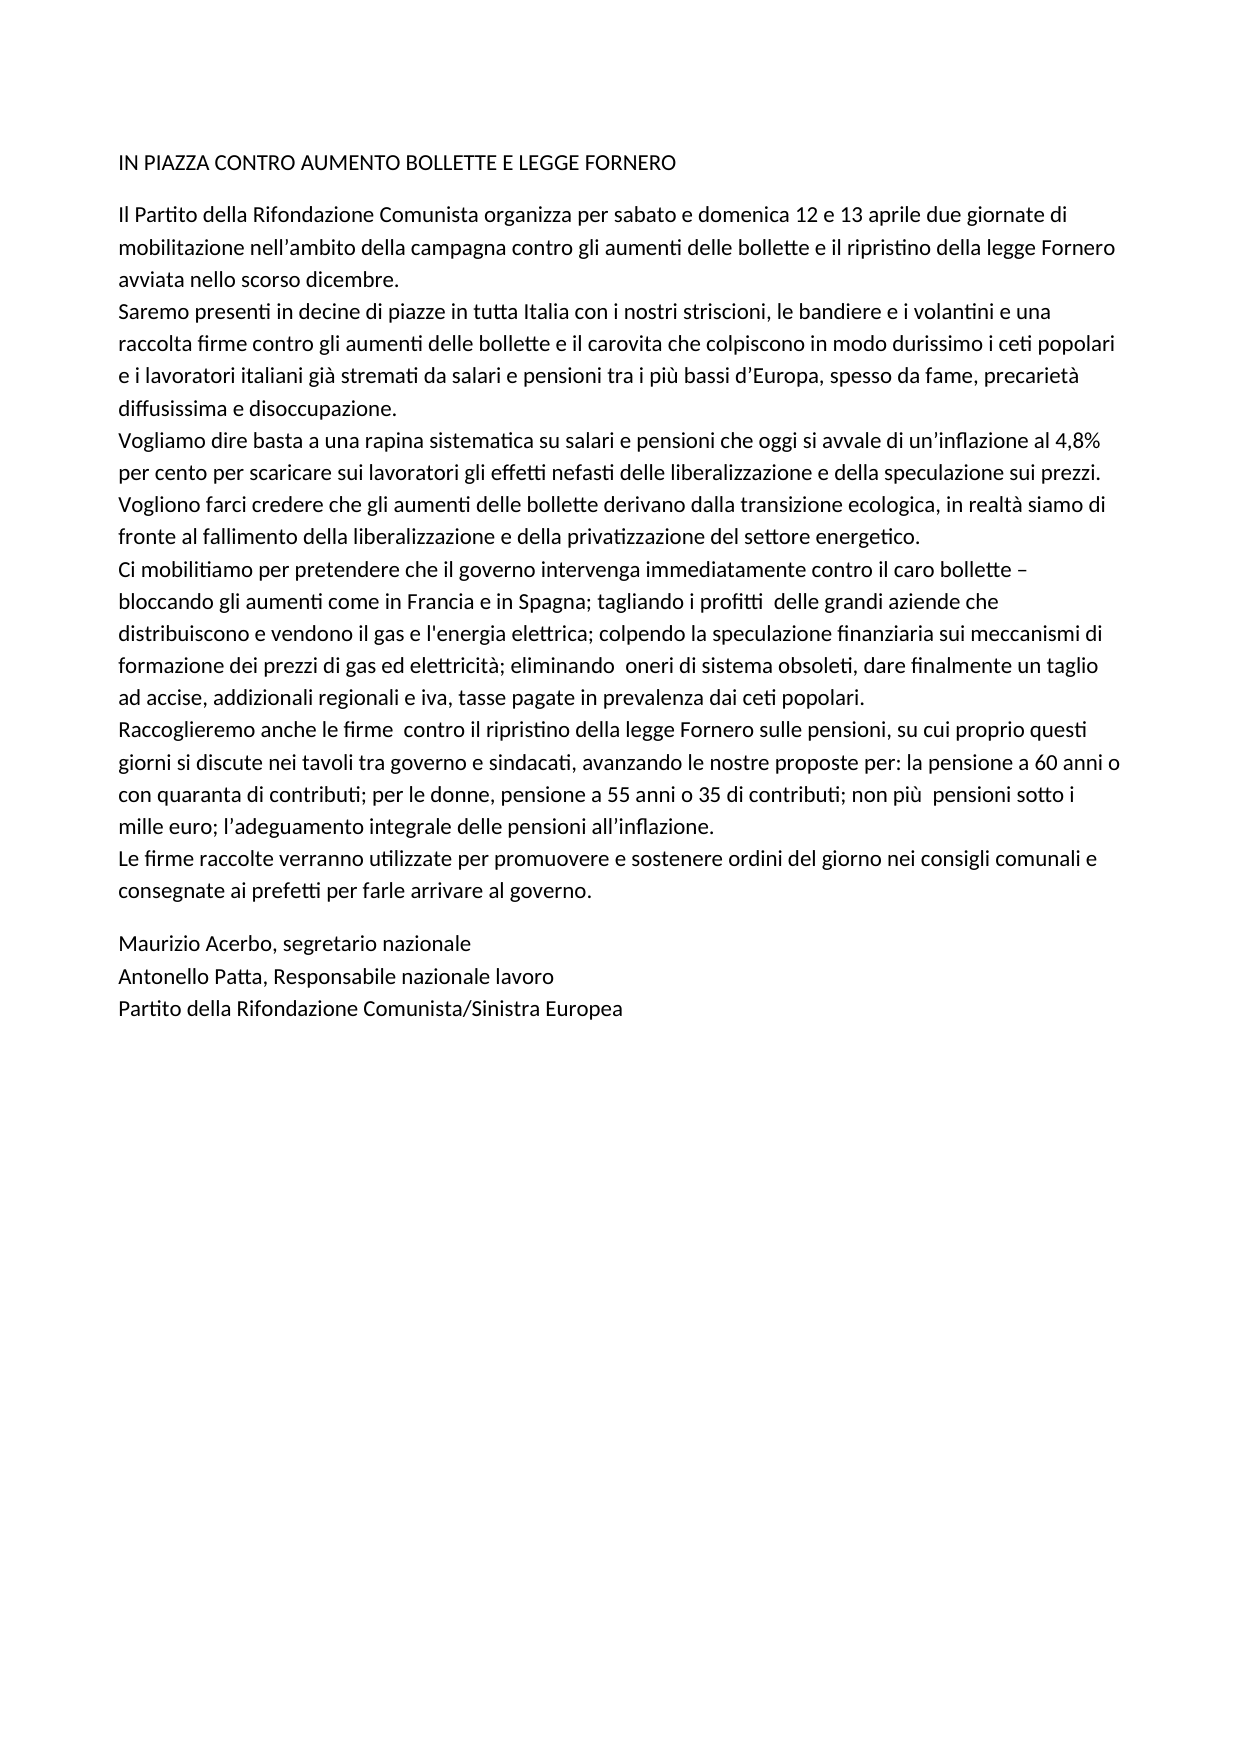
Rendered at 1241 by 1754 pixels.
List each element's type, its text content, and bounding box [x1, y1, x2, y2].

text Maurizio Acerbo, segretario nazionale Antonello Patta, Responsabile nazionale lavoro Partito della Rifondazione Comunista/Sinistra Europea [118, 929, 1122, 1022]
text Il Partito della Rifondazione Comunista organizza per sabato e domenica 12 e 13 aprile due giornate di mobilitazione nell’ambito della campagna contro gli aumenti delle bollette e il ripristino della legge Fornero avviata nello scorso dicembre. Saremo presenti in decine di piazze in tutta Italia con i nostri striscioni, le bandiere e i volantini e una raccolta firme contro gli aumenti delle bollette e il carovita che colpiscono in modo durissimo i ceti popolari e i lavoratori italiani già stremati da salari e pensioni tra i più bassi d’Europa, spesso da fame, precarietà diffusissima e disoccupazione. Vogliamo dire basta a una rapina sistematica su salari e pensioni che oggi si avvale di un’inflazione al 4,8% per cento per scaricare sui lavoratori gli effetti nefasti delle liberalizzazione e della speculazione sui prezzi. Vogliono farci credere che gli aumenti delle bollette derivano dalla transizione ecologica, in realtà siamo di fronte al fallimento della liberalizzazione e della privatizzazione del settore energetico. Ci mobilitiamo per pretendere che il governo intervenga immediatamente contro il caro bollette – bloccando gli aumenti come in Francia e in Spagna; tagliando i profitti delle grandi aziende che distribuiscono e vendono il gas e l'energia elettrica; colpendo la speculazione finanziaria sui meccanismi di formazione dei prezzi di gas ed elettricità; eliminando oneri di sistema obsoleti, dare finalmente un taglio ad accise, addizionali regionali e iva, tasse pagate in prevalenza dai ceti popolari. Raccoglieremo anche le firme contro il ripristino della legge Fornero sulle pensioni, su cui proprio questi giorni si discute nei tavoli tra governo e sindacati, avanzando le nostre proposte per: la pensione a 60 anni o con quaranta di contributi; per le donne, pensione a 55 anni o 35 di contributi; non più pensioni sotto i mille euro; l’adeguamento integrale delle pensioni all’inflazione. Le firme raccolte verranno utilizzate per promuovere e sostenere ordini del giorno nei consigli comunali e consegnate ai prefetti per farle arrivare al governo. [118, 201, 1122, 904]
text IN PIAZZA CONTRO AUMENTO BOLLETTE E LEGGE FORNERO [118, 148, 1122, 176]
